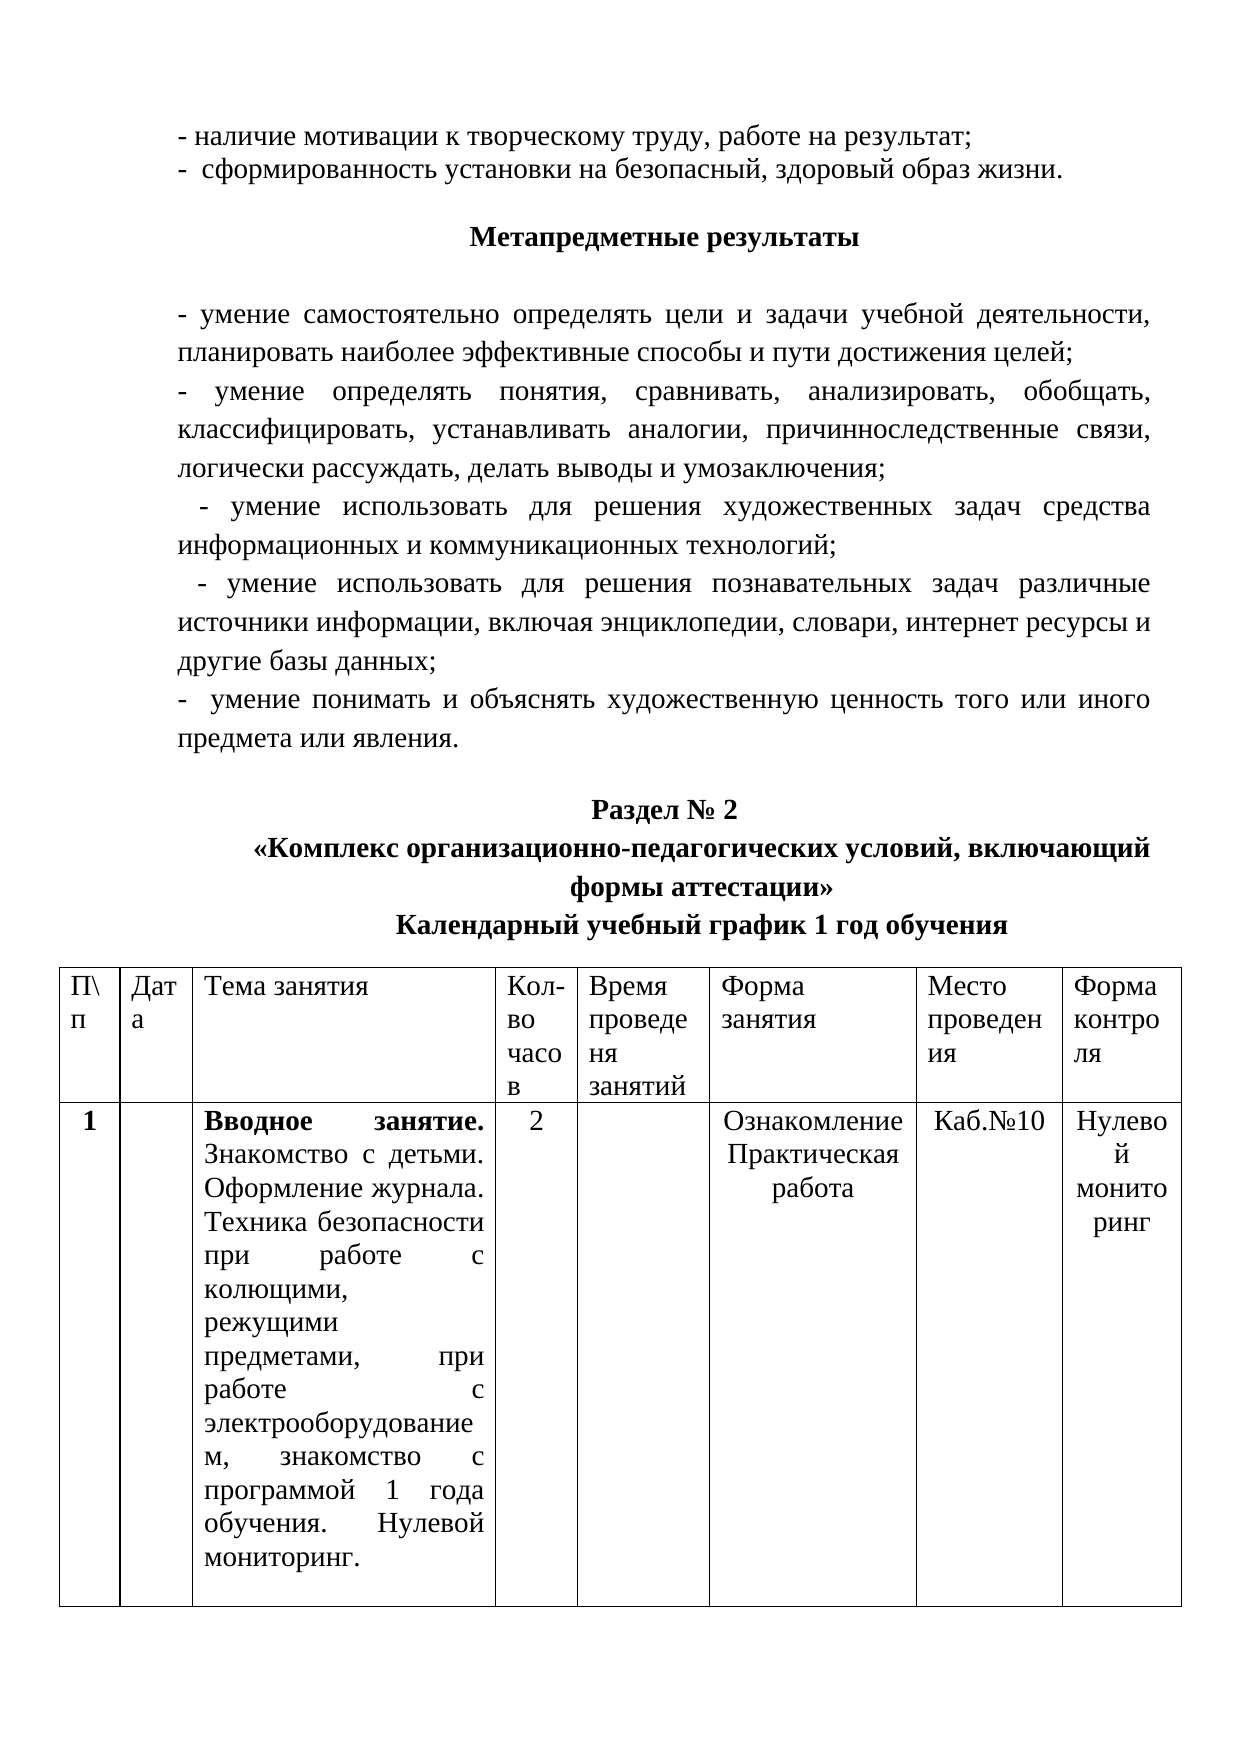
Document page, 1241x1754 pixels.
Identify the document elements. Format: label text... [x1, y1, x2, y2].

text «Комплекс организационно-педагогических условий, включающий формы аттестации» [252, 830, 1152, 902]
text - сформированность установки на безопасный, здоровый образ жизни. [177, 152, 1152, 185]
table_cell Каб.№10 [917, 1103, 1062, 1606]
text Метапредметные результаты [177, 219, 1152, 252]
table_cell Вводное занятие. Знакомство с детьми. Оформление журнала. Техника безопасности при работе с колющими, режущими предметами, при работе с электрооборудованием, знакомство с программой 1 года обучения. Нулевой мониторинг. [193, 1103, 495, 1606]
table_header Форма занятия [710, 968, 916, 1102]
text Календарный учебный график 1 год обучения [252, 907, 1152, 941]
text Раздел № 2 [177, 792, 1152, 825]
table_header Форма контроля [1063, 968, 1181, 1102]
table_cell Ознакомление Практическая работа [710, 1103, 916, 1606]
table_cell 1 [60, 1103, 119, 1606]
table_header Место проведения [917, 968, 1062, 1102]
text - умение определять понятия, сравнивать, анализировать, обобщать, классифицировать, устанавливать аналогии, причинноследственные связи, логически рассуждать, делать выводы и умозаключения; [177, 373, 1152, 483]
table_header Время проведеня занятий [578, 968, 709, 1102]
text - умение использовать для решения художественных задач средства информационных и коммуникационных технологий; [177, 488, 1152, 561]
table_header П\п [60, 968, 119, 1102]
text - умение самостоятельно определять цели и задачи учебной деятельности, планировать наиболее эффективные способы и пути достижения целей; [177, 296, 1152, 368]
table_cell Нулевой мониторинг [1063, 1103, 1181, 1606]
text - умение понимать и объяснять художественную ценность того или иного предмета или явления. [177, 681, 1152, 753]
table_header Дата [121, 968, 192, 1102]
table_header Тема занятия [193, 968, 495, 1102]
table_cell [578, 1103, 709, 1606]
text - наличие мотивации к творческому труду, работе на результат; [177, 118, 1152, 152]
text - умение использовать для решения познавательных задач различные источники информации, включая энциклопедии, словари, интернет ресурсы и другие базы данных; [177, 566, 1152, 676]
table_cell 2 [496, 1103, 577, 1606]
table_header Кол-во часов [496, 968, 577, 1102]
table_cell [121, 1103, 192, 1606]
